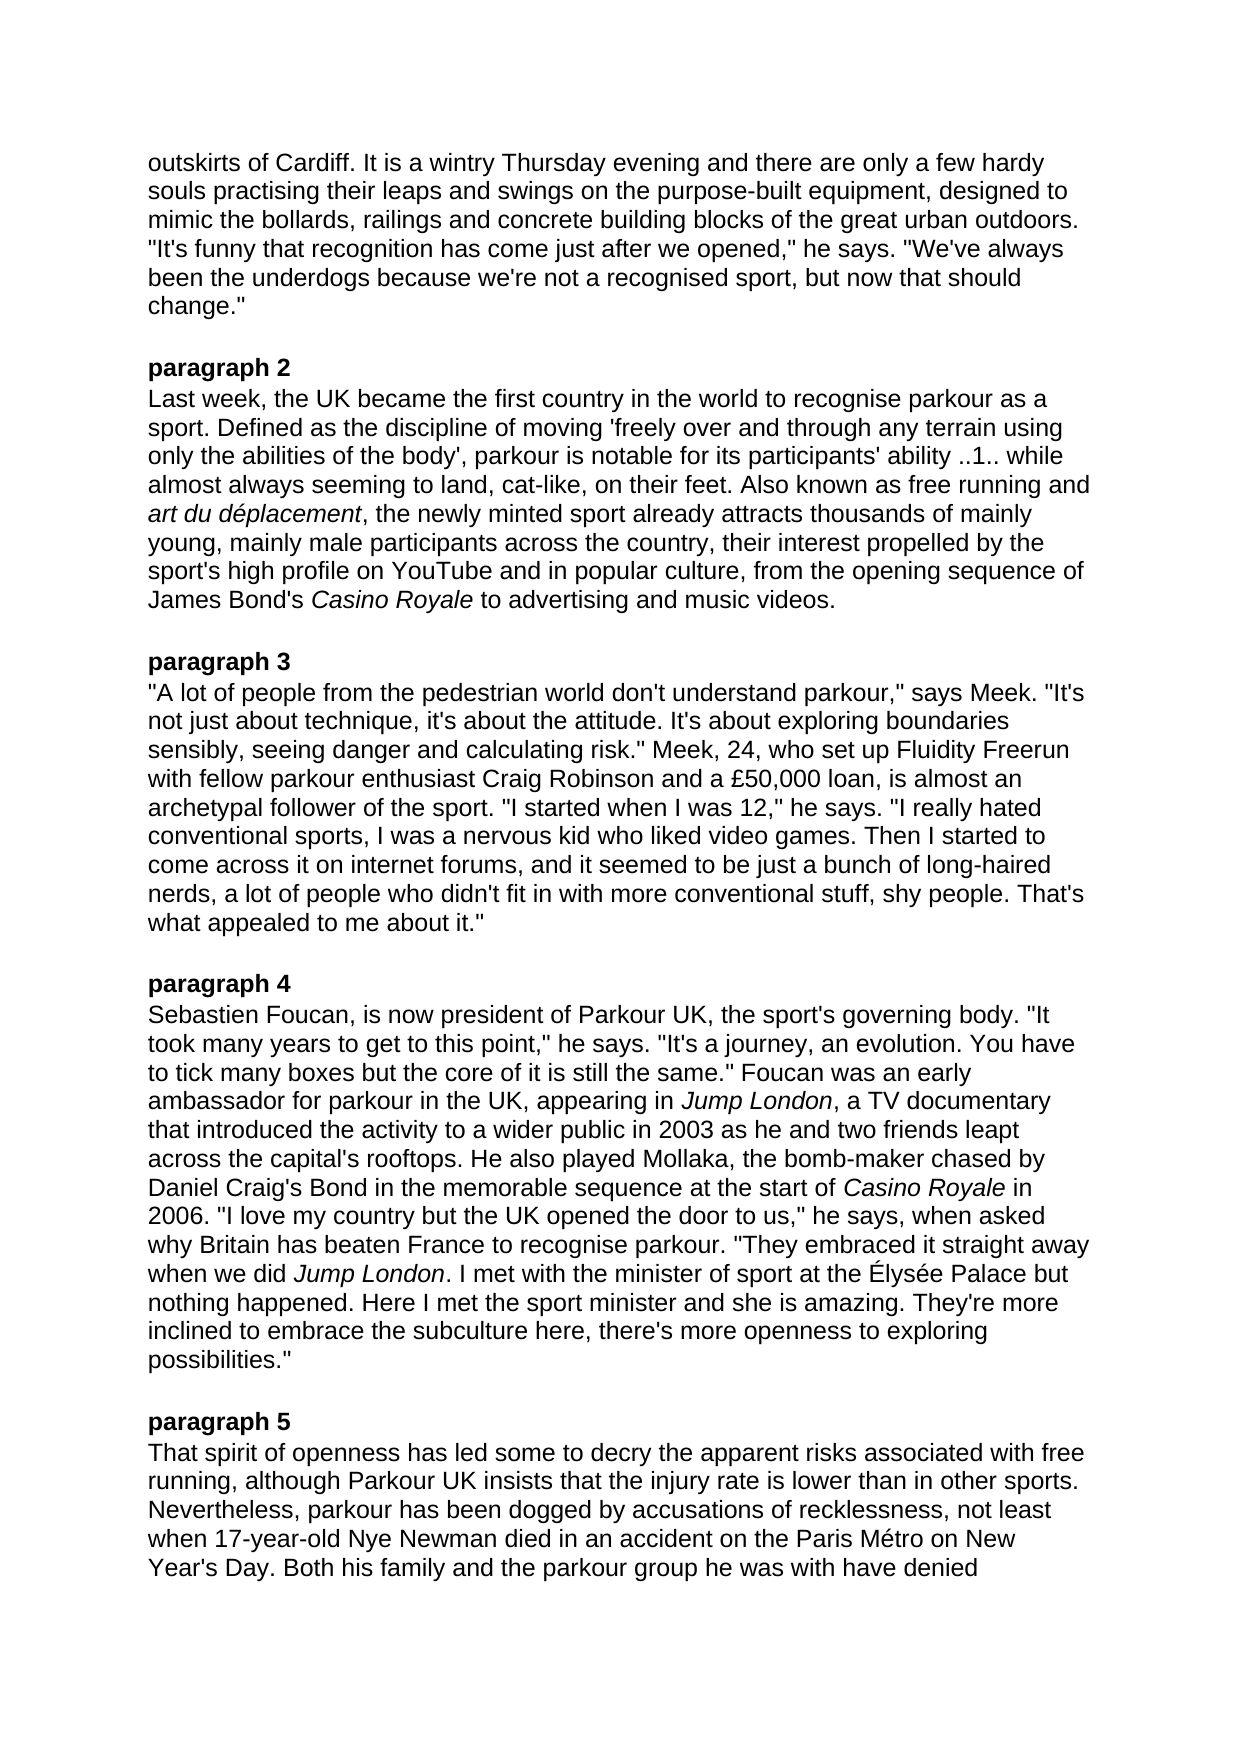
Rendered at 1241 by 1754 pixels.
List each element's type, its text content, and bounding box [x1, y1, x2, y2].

text paragraph 4 [148, 969, 1093, 998]
text Sebastien Foucan, is now president of Parkour UK, the sport's governing body. "It took many years to get to this point," he says. "It's a journey, an evolution. You have to tick many boxes but the core of it is still the same." Foucan was an early ambassador for parkour in the UK, appearing in Jump London, a TV documentary that introduced the activity to a wider public in 2003 as he and two friends leapt across the capital's rooftops. He also played Mollaka, the bomb-maker chased by Daniel Craig's Bond in the memorable sequence at the start of Casino Royale in 2006. "I love my country but the UK opened the door to us," he says, when asked why Britain has beaten France to recognise parkour. "They embraced it straight away when we did Jump London. I met with the minister of sport at the Élysée Palace but nothing happened. Here I met the sport minister and she is amazing. They're more inclined to embrace the subculture here, there's more openness to exploring possibilities." [148, 1000, 1093, 1374]
text paragraph 3 [148, 647, 1093, 676]
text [148, 148, 1093, 320]
text "A lot of people from the pedestrian world don't understand parkour," says Meek. "It's not just about technique, it's about the attitude. It's about exploring boundaries sensibly, seeing danger and calculating risk." Meek, 24, who set up Fluidity Freerun with fellow parkour enthusiast Craig Robinson and a £50,000 loan, is almost an archetypal follower of the sport. "I started when I was 12," he says. "I really hated conventional sports, I was a nervous kid who liked video games. Then I started to come across it on internet forums, and it seemed to be just a bunch of long-haired nerds, a lot of people who didn't fit in with more conventional stuff, shy people. That's what appealed to me about it." [148, 678, 1093, 936]
text paragraph 2 [148, 353, 1093, 382]
text Last week, the UK became the first country in the world to recognise parkour as a sport. Defined as the discipline of moving 'freely over and through any terrain using only the abilities of the body', parkour is notable for its participants' ability ..1.. while almost always seeming to land, cat-like, on their feet. Also known as free running and art du déplacement, the newly minted sport already attracts thousands of mainly young, mainly male participants across the country, their interest propelled by the sport's high profile on YouTube and in popular culture, from the opening sequence of James Bond's Casino Royale to advertising and music videos. [148, 384, 1093, 614]
text paragraph 5 [148, 1407, 1093, 1436]
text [148, 1438, 1093, 1581]
